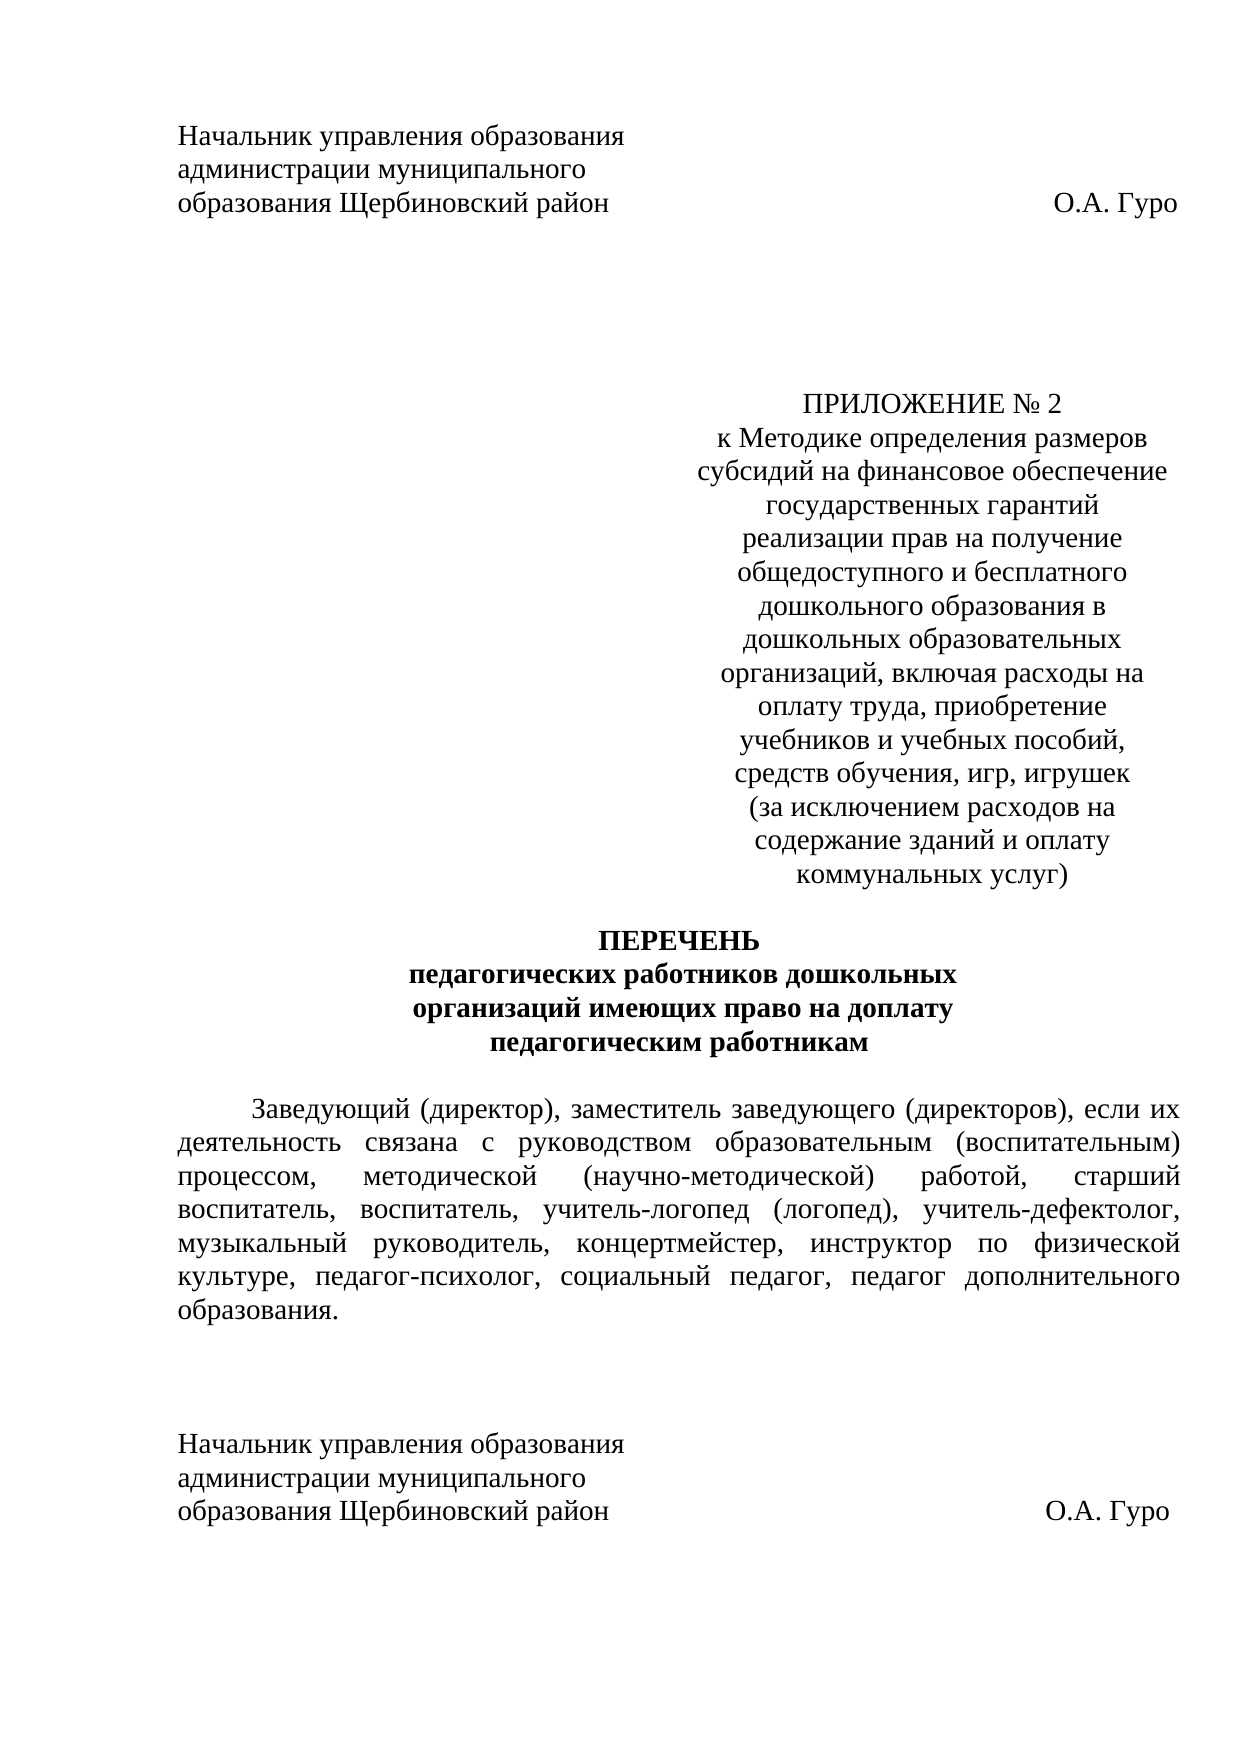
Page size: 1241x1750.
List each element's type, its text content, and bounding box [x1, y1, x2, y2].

text ПЕРЕЧЕНЬ [177, 923, 1181, 957]
text педагогическим работникам [177, 1024, 1181, 1057]
text образования Щербиновский район О.А. Гуро [177, 185, 1181, 219]
text Заведующий (директор), заместитель заведующего (директоров), если их деятельность связана с руководством образовательным (воспитательным) процессом, методической (научно-методической) работой, старший воспитатель, воспитатель, учитель-логопед (логопед), учитель-дефектолог, музыкальный руководитель, концертмейстер, инструктор по физической культуре, педагог-психолог, социальный педагог, педагог дополнительного образования. [177, 1091, 1181, 1326]
table_header ПРИЛОЖЕНИЕ № 2 к Методике определения размеров субсидий на финансовое обеспечение государственных гарантий реализации прав на получение общедоступного и бесплатного дошкольного образования в дошкольных образовательных организаций, включая расходы на оплату труда, приобретение учебников и учебных пособий, средств обучения, игр, игрушек (за исключением расходов на содержание зданий и оплату коммунальных услуг) [684, 386, 1181, 889]
text педагогических работников дошкольных [177, 957, 1181, 990]
text Начальник управления образования [177, 1426, 1181, 1460]
text Начальник управления образования [177, 118, 1181, 152]
text образования Щербиновский район О.А. Гуро [177, 1493, 1181, 1527]
text администрации муниципального [177, 152, 1181, 185]
text администрации муниципального [177, 1460, 1181, 1493]
text организаций имеющих право на доплату [177, 990, 1181, 1024]
